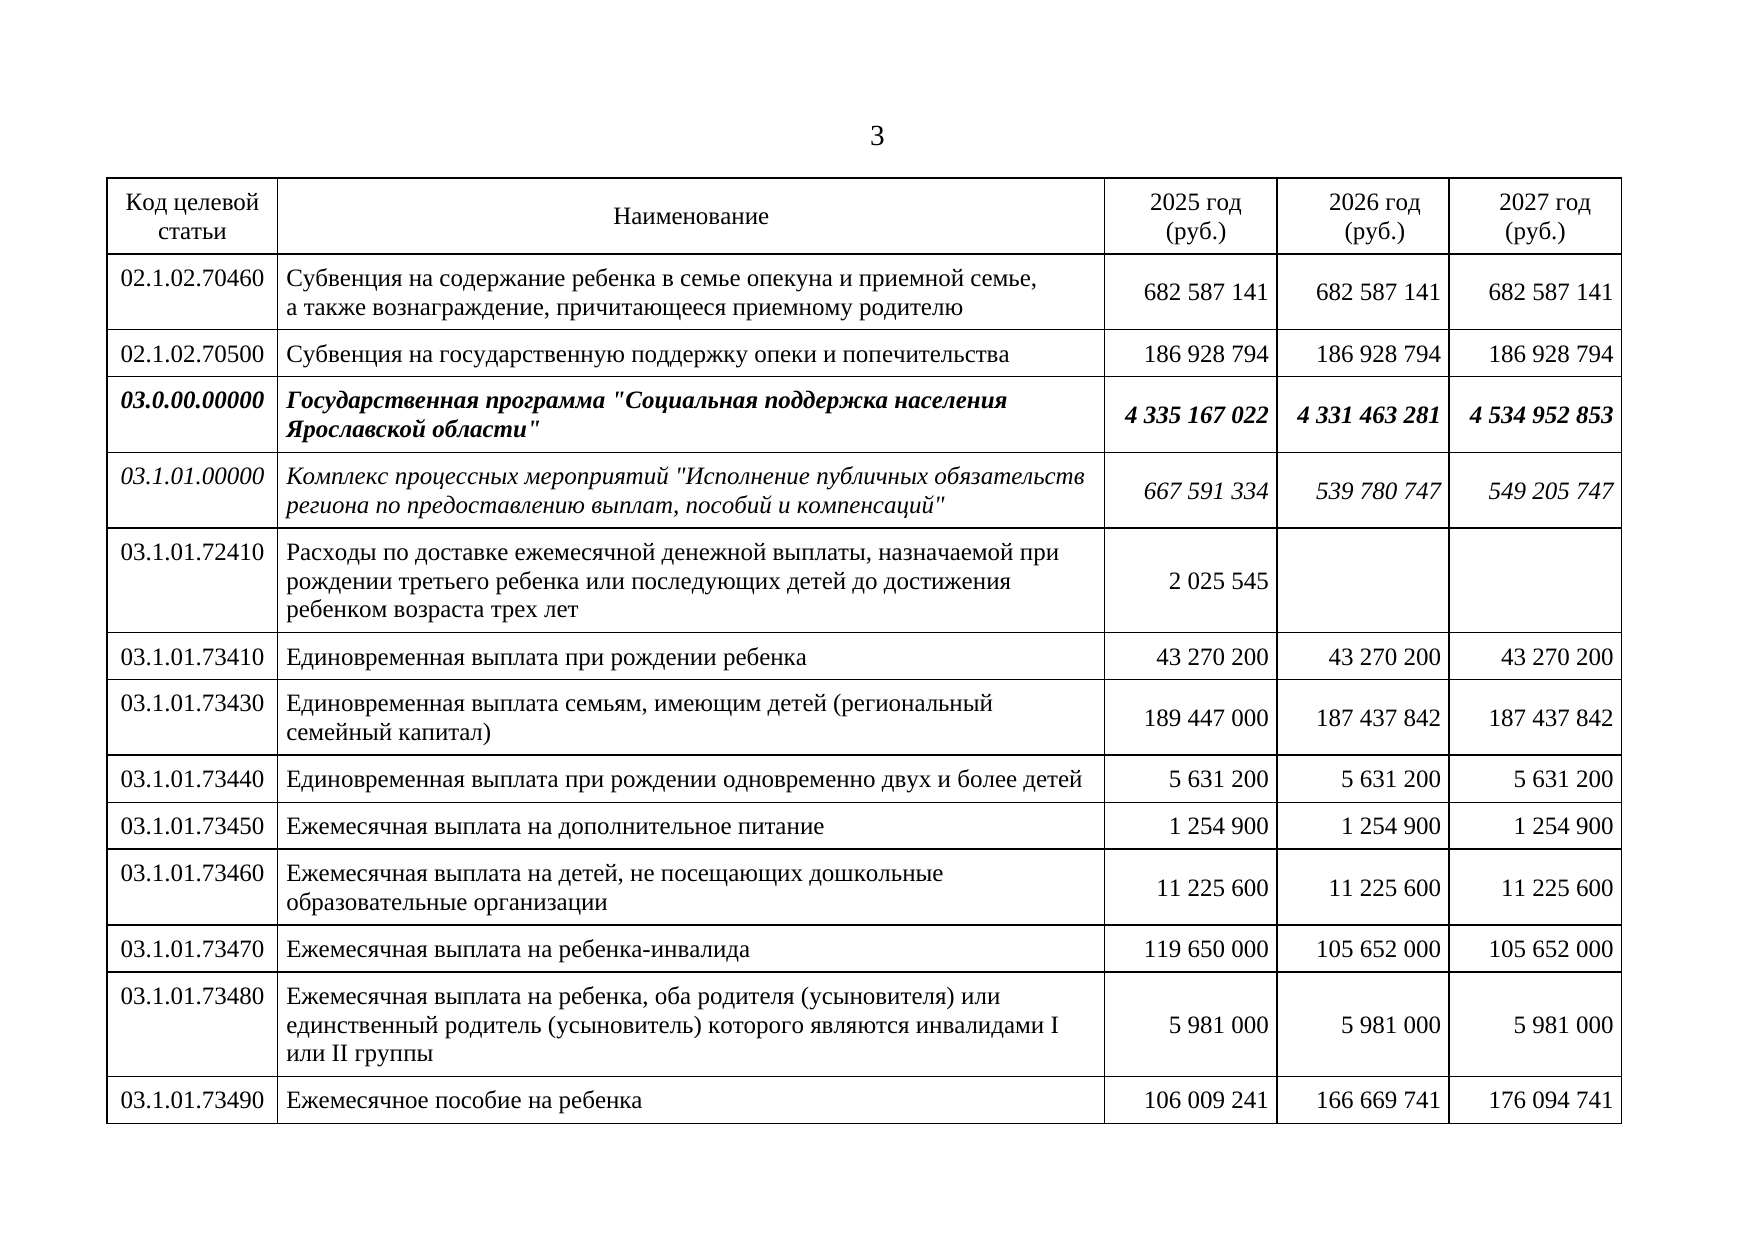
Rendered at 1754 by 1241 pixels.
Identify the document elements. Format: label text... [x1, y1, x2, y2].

table_cell 186 928 794 [1278, 330, 1448, 376]
table_cell 11 225 600 [1105, 850, 1276, 924]
table_cell 43 270 200 [1105, 633, 1276, 679]
table_cell 187 437 842 [1450, 680, 1621, 754]
table_cell 682 587 141 [1105, 255, 1276, 329]
table_cell 03.1.01.72410 [108, 529, 277, 632]
table_cell 02.1.02.70500 [108, 330, 277, 376]
table_cell [1278, 529, 1448, 632]
table_cell 539 780 747 [1278, 453, 1448, 527]
table_cell 2 025 545 [1105, 529, 1276, 632]
table_cell 03.1.01.73460 [108, 850, 277, 924]
table_cell 186 928 794 [1105, 330, 1276, 376]
table_cell 03.1.01.73440 [108, 756, 277, 801]
table_cell 03.1.01.73430 [108, 680, 277, 754]
table_cell 189 447 000 [1105, 680, 1276, 754]
table_cell 166 669 741 [1278, 1077, 1448, 1122]
table_cell 5 981 000 [1105, 973, 1276, 1076]
table_cell Комплекс процессных мероприятий "Исполнение публичных обязательств региона по предоставлению выплат, пособий и компенсаций" [278, 453, 1104, 527]
table_cell 43 270 200 [1278, 633, 1448, 679]
table_cell 03.1.01.00000 [108, 453, 277, 527]
table_cell 176 094 741 [1450, 1077, 1621, 1122]
table_cell Единовременная выплата семьям, имеющим детей (региональный семейный капитал) [278, 680, 1104, 754]
table_cell 1 254 900 [1105, 803, 1276, 848]
table_header [1450, 179, 1621, 253]
table_cell 1 254 900 [1450, 803, 1621, 848]
table_cell 105 652 000 [1450, 926, 1621, 971]
table_cell 1 254 900 [1278, 803, 1448, 848]
table_cell 03.0.00.00000 [108, 377, 277, 451]
table_cell 5 631 200 [1105, 756, 1276, 801]
table_cell Субвенция на содержание ребенка в семье опекуна и приемной семье, а также вознаграждение, причитающееся приемному родителю [278, 255, 1104, 329]
table_cell 106 009 241 [1105, 1077, 1276, 1122]
table_cell 03.1.01.73410 [108, 633, 277, 679]
table_cell 667 591 334 [1105, 453, 1276, 527]
table_header [278, 179, 1104, 253]
table_cell Ежемесячное пособие на ребенка [278, 1077, 1104, 1122]
table_header [108, 179, 277, 253]
table_cell 02.1.02.70460 [108, 255, 277, 329]
table_cell 549 205 747 [1450, 453, 1621, 527]
table_header [1105, 179, 1276, 253]
table_cell 4 534 952 853 [1450, 377, 1621, 451]
table_cell 4 335 167 022 [1105, 377, 1276, 451]
table_cell 5 631 200 [1450, 756, 1621, 801]
table_cell 11 225 600 [1450, 850, 1621, 924]
table_cell Ежемесячная выплата на ребенка, оба родителя (усыновителя) или единственный родитель (усыновитель) которого являются инвалидами I или II группы [278, 973, 1104, 1076]
table_cell 682 587 141 [1450, 255, 1621, 329]
table_cell 5 981 000 [1278, 973, 1448, 1076]
table_cell 682 587 141 [1278, 255, 1448, 329]
table_cell 11 225 600 [1278, 850, 1448, 924]
table_cell Ежемесячная выплата на детей, не посещающих дошкольные образовательные организации [278, 850, 1104, 924]
table_cell 03.1.01.73470 [108, 926, 277, 971]
table_cell 03.1.01.73480 [108, 973, 277, 1076]
table_cell 03.1.01.73490 [108, 1077, 277, 1122]
table_cell Единовременная выплата при рождении одновременно двух и более детей [278, 756, 1104, 801]
table_cell [1450, 529, 1621, 632]
table_cell 43 270 200 [1450, 633, 1621, 679]
table_cell 187 437 842 [1278, 680, 1448, 754]
table_header [1278, 179, 1448, 253]
table_cell Ежемесячная выплата на дополнительное питание [278, 803, 1104, 848]
table_cell 03.1.01.73450 [108, 803, 277, 848]
table_cell Расходы по доставке ежемесячной денежной выплаты, назначаемой при рождении третьего ребенка или последующих детей до достижения ребенком возраста трех лет [278, 529, 1104, 632]
table_cell 4 331 463 281 [1278, 377, 1448, 451]
table_cell 105 652 000 [1278, 926, 1448, 971]
table_cell 186 928 794 [1450, 330, 1621, 376]
table_cell Ежемесячная выплата на ребенка-инвалида [278, 926, 1104, 971]
table_cell Единовременная выплата при рождении ребенка [278, 633, 1104, 679]
table_cell 5 981 000 [1450, 973, 1621, 1076]
table_cell 5 631 200 [1278, 756, 1448, 801]
table_cell 119 650 000 [1105, 926, 1276, 971]
table_cell Субвенция на государственную поддержку опеки и попечительства [278, 330, 1104, 376]
table_cell Государственная программа "Социальная поддержка населения Ярославской области" [278, 377, 1104, 451]
